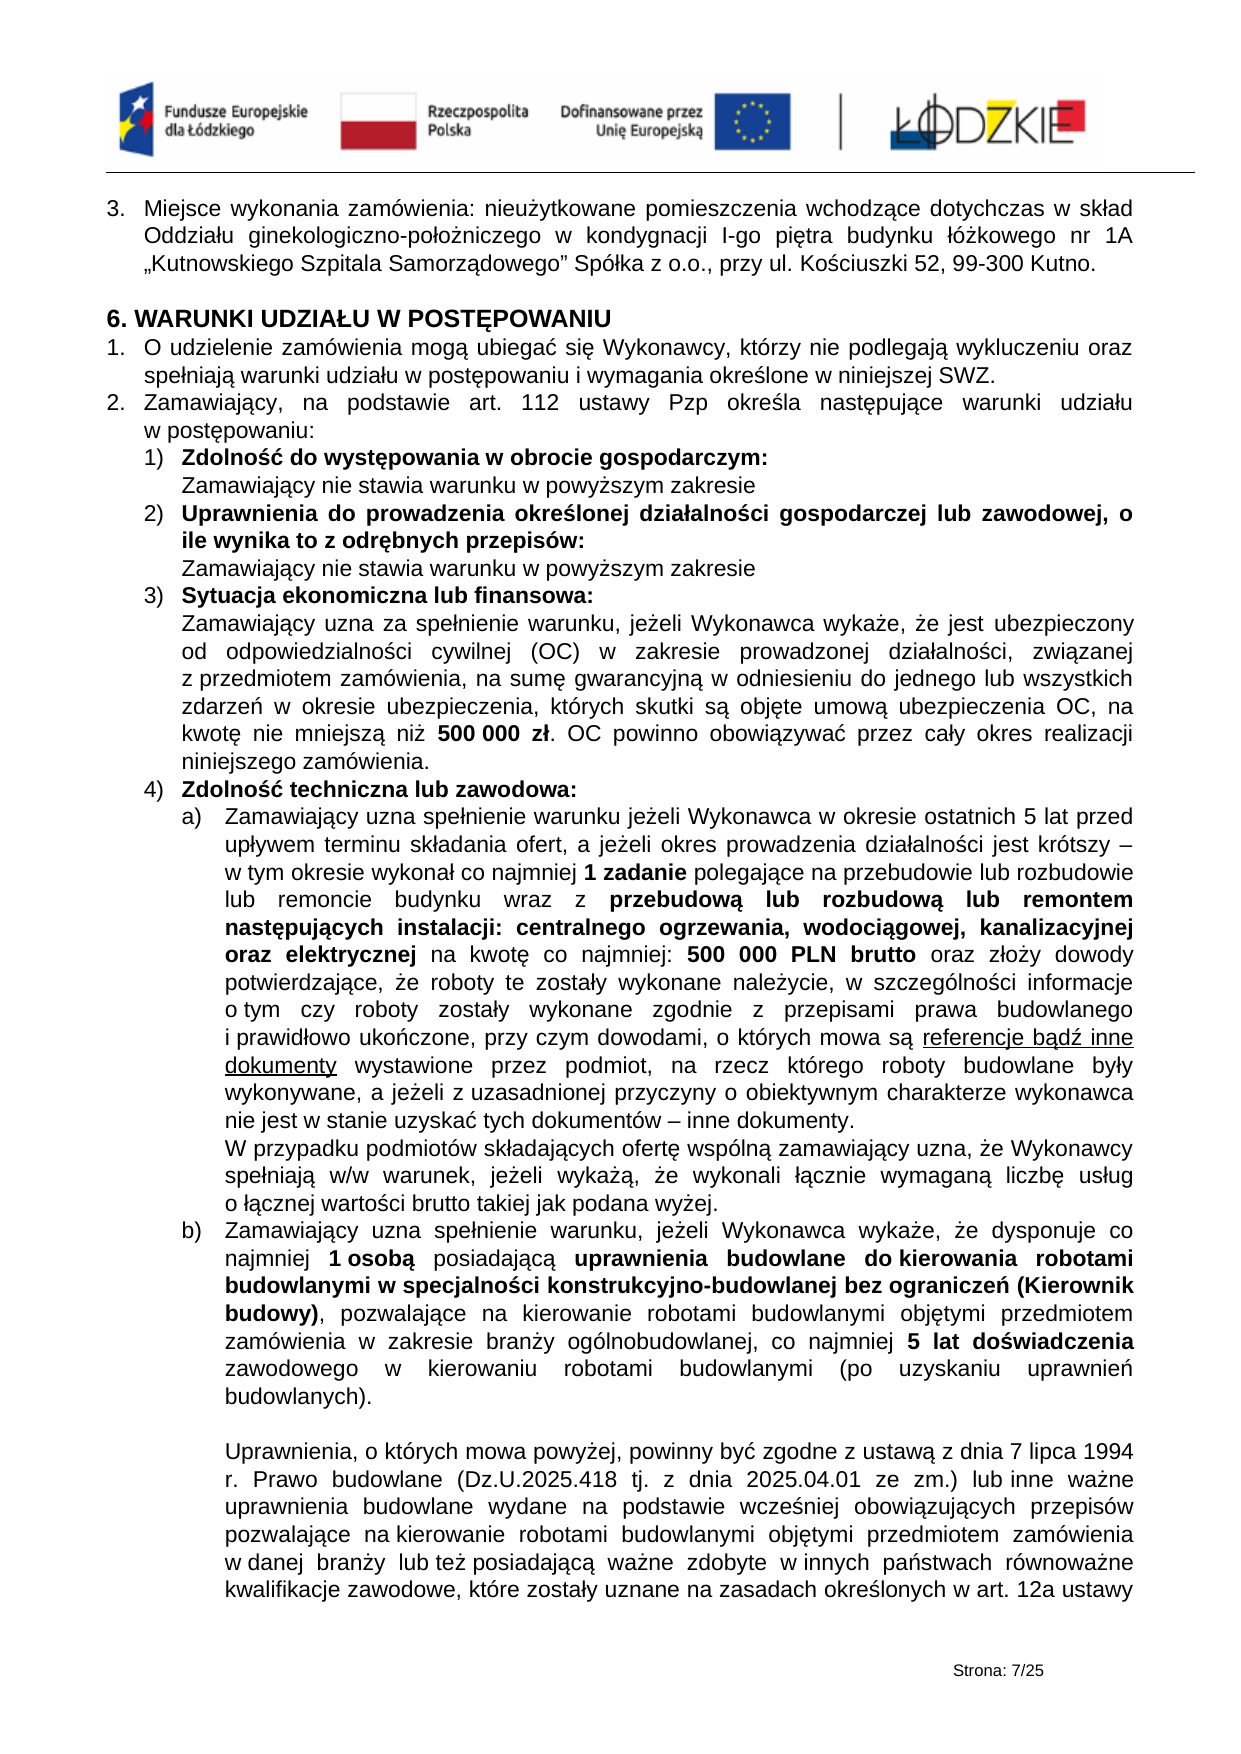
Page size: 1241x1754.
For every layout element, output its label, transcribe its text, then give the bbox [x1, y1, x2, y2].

list Miejsce wykonania zamówienia: nieużytkowane pomieszczenia wchodzące dotychczas w skład Oddziału ginekologiczno-położniczego w kondygnacji I-go piętra budynku łóżkowego nr 1A „Kutnowskiego Szpitala Samorządowego” Spółka z o.o., przy ul. Kościuszki 52, 99-300 Kutno. [106, 195, 1134, 276]
list Zdolność techniczna lub zawodowa: [143, 776, 1134, 802]
list Zamawiający uzna spełnienie warunku, jeżeli Wykonawca wykaże, że dysponuje co najmniej 1 osobą posiadającą uprawnienia budowlane do kierowania robotami budowlanymi w specjalności konstrukcyjno-budowlanej bez ograniczeń (Kierownik budowy), pozwalające na kierowanie robotami budowlanymi objętymi przedmiotem zamówienia w zakresie branży ogólnobudowlanej, co najmniej 5 lat doświadczenia zawodowego w kierowaniu robotami budowlanymi (po uzyskaniu uprawnień budowlanych). [181, 1217, 1134, 1409]
list Zamawiający nie stawia warunku w powyższym zakresie [181, 472, 1134, 498]
list W przypadku podmiotów składających ofertę wspólną zamawiający uzna, że Wykonawcy spełniają w/w warunek, jeżeli wykażą, że wykonali łącznie wymaganą liczbę usług o łącznej wartości brutto takiej jak podana wyżej. [224, 1134, 1134, 1216]
subtitle O udzielenie zamówienia mogą ubiegać się Wykonawcy, którzy nie podlegają wykluczeniu oraz spełniają warunki udziału w postępowaniu i wymagania określone w niniejszej SWZ. [106, 334, 1134, 388]
list Zamawiający uzna spełnienie warunku jeżeli Wykonawca w okresie ostatnich 5 lat przed upływem terminu składania ofert, a jeżeli okres prowadzenia działalności jest krótszy – w tym okresie wykonał co najmniej 1 zadanie polegające na przebudowie lub rozbudowie lub remoncie budynku wraz z przebudową lub rozbudową lub remontem następujących instalacji: centralnego ogrzewania, wodociągowej, kanalizacyjnej oraz elektrycznej na kwotę co najmniej: 500 000 PLN brutto oraz złoży dowody potwierdzające, że roboty te zostały wykonane należycie, w szczególności informacje o tym czy roboty zostały wykonane zgodnie z przepisami prawa budowlanego i prawidłowo ukończone, przy czym dowodami, o których mowa są referencje bądź inne dokumenty wystawione przez podmiot, na rzecz którego roboty budowlane były wykonywane, a jeżeli z uzasadnionej przyczyny o obiektywnym charakterze wykonawca nie jest w stanie uzyskać tych dokumentów – inne dokumenty. [181, 803, 1134, 1133]
list Zdolność do występowania w obrocie gospodarczym: [143, 444, 1134, 471]
list Zamawiający nie stawia warunku w powyższym zakresie [181, 555, 1134, 581]
list Sytuacja ekonomiczna lub finansowa: [143, 582, 1134, 609]
subtitle Zamawiający, na podstawie art. 112 ustawy Pzp określa następujące warunki udziału w postępowaniu: [106, 389, 1134, 443]
list Zamawiający uzna za spełnienie warunku, jeżeli Wykonawca wykaże, że jest ubezpieczony od odpowiedzialności cywilnej (OC) w zakresie prowadzonej działalności, związanej z przedmiotem zamówienia, na sumę gwarancyjną w odniesieniu do jednego lub wszystkich zdarzeń w okresie ubezpieczenia, których skutki są objęte umową ubezpieczenia OC, na kwotę nie mniejszą niż 500 000 zł. OC powinno obowiązywać przez cały okres realizacji niniejszego zamówienia. [181, 610, 1134, 774]
list Uprawnienia do prowadzenia określonej działalności gospodarczej lub zawodowej, o ile wynika to z odrębnych przepisów: [143, 499, 1134, 553]
picture [106, 73, 1102, 171]
subtitle 6. Warunki udziału w postępowaniu [106, 304, 1134, 333]
